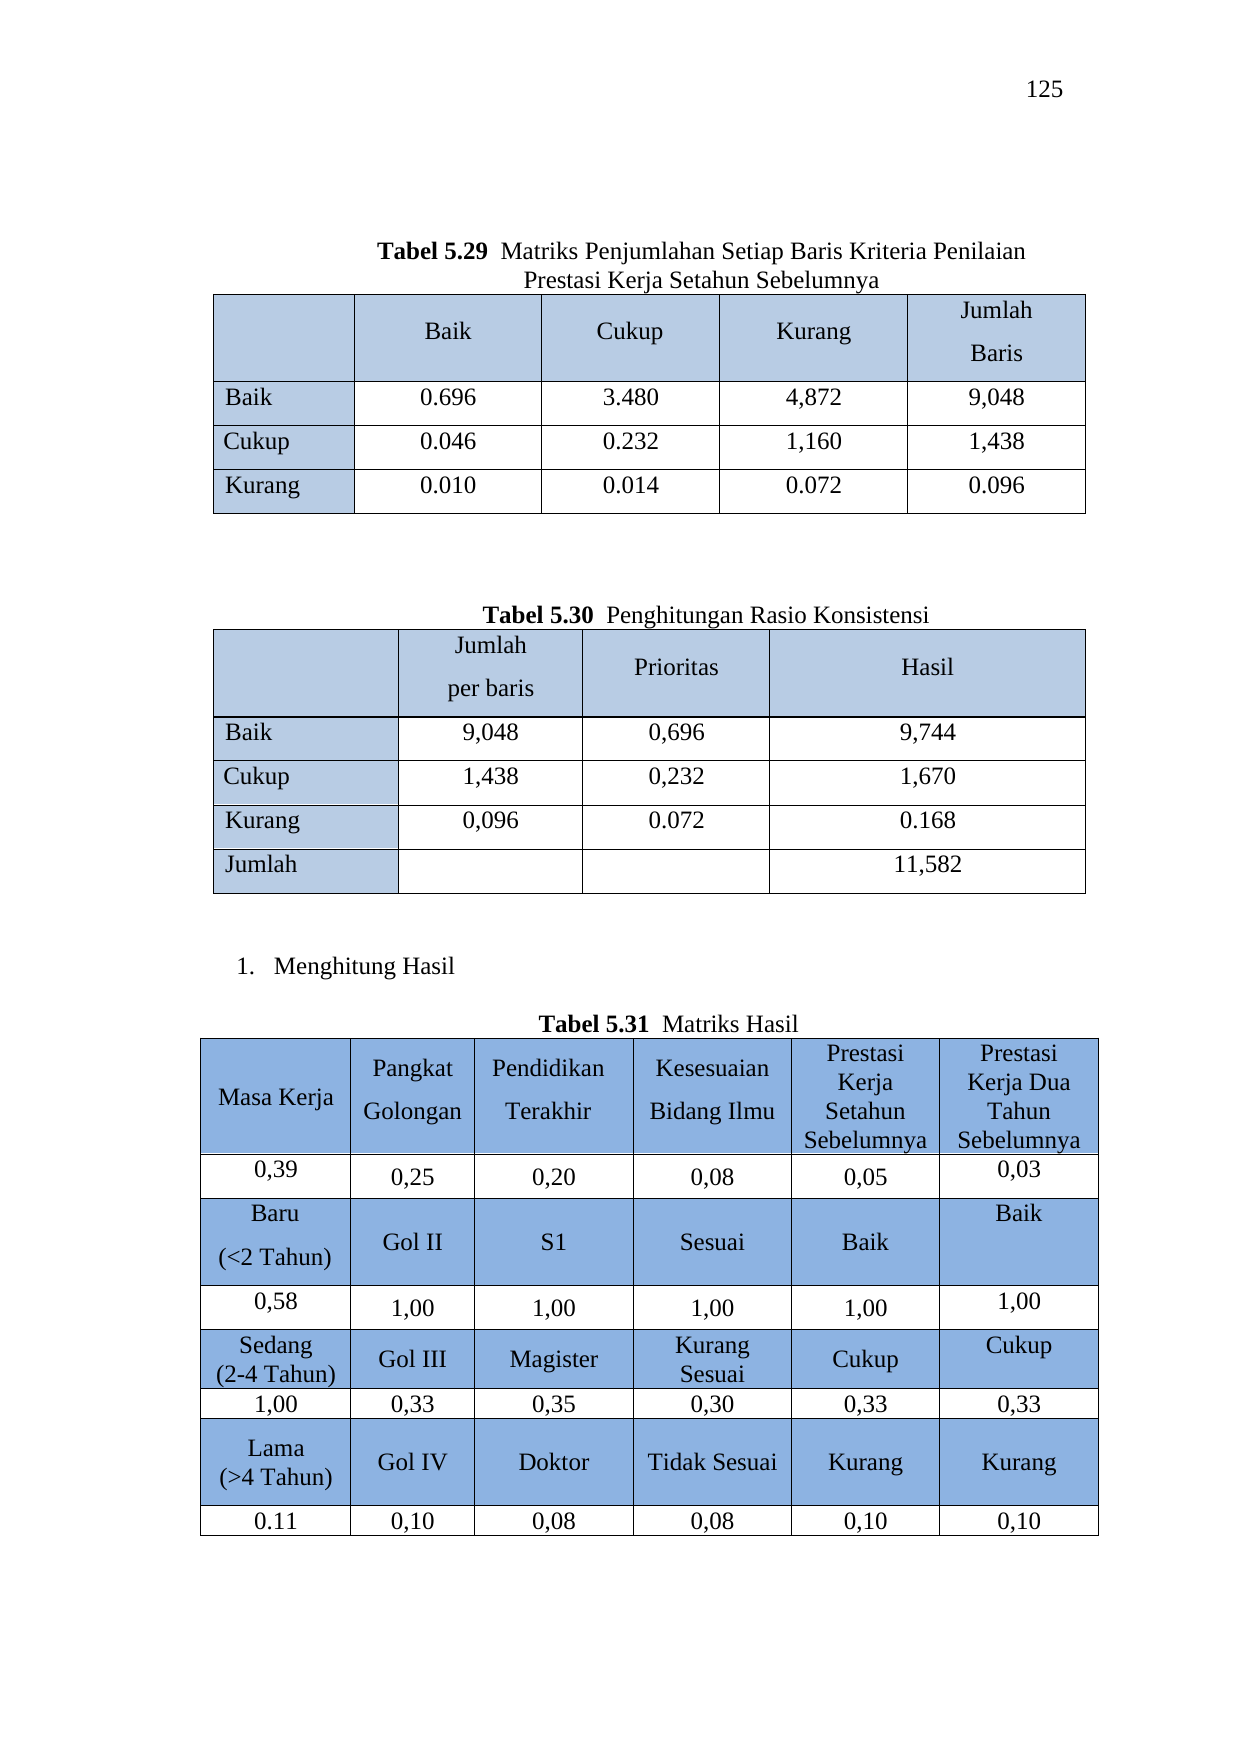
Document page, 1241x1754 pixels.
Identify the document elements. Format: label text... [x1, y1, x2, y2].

table_cell Lama (>4 Tahun) [201, 1419, 350, 1505]
list Menghitung Hasil [236, 951, 1063, 980]
table_header Prestasi Kerja Dua Tahun Sebelumnya [940, 1039, 1098, 1153]
table_cell 0,30 [634, 1389, 791, 1417]
table_cell 0,08 [634, 1155, 791, 1197]
table_header Jumlah per baris [399, 630, 582, 716]
table_cell 0,03 [940, 1155, 1098, 1197]
table_cell 9,744 [770, 718, 1085, 760]
table_header Kurang [720, 295, 907, 381]
table_cell Kurang [940, 1419, 1098, 1505]
table_cell 0,39 [201, 1155, 350, 1197]
table_cell 0.11 [201, 1506, 350, 1535]
table_cell 9,048 [399, 718, 582, 760]
table_cell Kurang [792, 1419, 939, 1505]
table_cell 0,58 [201, 1286, 350, 1329]
table_header [214, 630, 398, 716]
table_cell 0,33 [940, 1389, 1098, 1417]
table_cell 0,08 [475, 1506, 633, 1535]
table_cell 0,232 [583, 761, 769, 804]
table_cell 4,872 [720, 382, 907, 425]
table_cell 0.072 [720, 470, 907, 513]
table_cell Magister [475, 1330, 633, 1388]
table_header Baik [355, 295, 541, 381]
table_cell Baik [792, 1199, 939, 1285]
table_cell Baik [214, 382, 354, 425]
table_cell 0,10 [792, 1506, 939, 1535]
table_cell 1,438 [399, 761, 582, 804]
table_cell 1,00 [351, 1286, 474, 1329]
table_cell [583, 850, 769, 893]
table_cell 0.014 [542, 470, 719, 513]
table_cell 1,00 [634, 1286, 791, 1329]
table_cell 1,160 [720, 426, 907, 469]
table_cell 0,05 [792, 1155, 939, 1197]
table_cell 0,10 [940, 1506, 1098, 1535]
table_cell 0.696 [355, 382, 541, 425]
table_cell Cukup [214, 426, 354, 469]
table_cell 0,25 [351, 1155, 474, 1197]
table_cell Jumlah [214, 850, 398, 893]
table_cell Tidak Sesuai [634, 1419, 791, 1505]
table_cell Sesuai [634, 1199, 791, 1285]
table_cell 1,00 [792, 1286, 939, 1329]
table_cell 0,33 [351, 1389, 474, 1417]
table_header Cukup [542, 295, 719, 381]
table_header Masa Kerja [201, 1039, 350, 1153]
table_header Jumlah Baris [908, 295, 1085, 381]
table_cell Baik [940, 1199, 1098, 1285]
table_cell Kurang [214, 470, 354, 513]
table_cell 1,438 [908, 426, 1085, 469]
table_cell 0.046 [355, 426, 541, 469]
table_cell 0,08 [634, 1506, 791, 1535]
table_cell 1,00 [940, 1286, 1098, 1329]
table_header Pendidikan Terakhir [475, 1039, 633, 1153]
table_cell 0.010 [355, 470, 541, 513]
table_header Prestasi Kerja Setahun Sebelumnya [792, 1039, 939, 1153]
table_header [214, 295, 354, 381]
table_cell 0.232 [542, 426, 719, 469]
table_cell Cukup [792, 1330, 939, 1388]
table_cell Gol IV [351, 1419, 474, 1505]
table_header Hasil [770, 630, 1085, 716]
table_cell 1,00 [475, 1286, 633, 1329]
table_header Kesesuaian Bidang Ilmu [634, 1039, 791, 1153]
table_cell 9,048 [908, 382, 1085, 425]
table_cell Cukup [214, 761, 398, 804]
table_cell 1,670 [770, 761, 1085, 804]
table_cell 0,696 [583, 718, 769, 760]
table_cell [399, 850, 582, 893]
table_cell 0,35 [475, 1389, 633, 1417]
table_cell 3.480 [542, 382, 719, 425]
list Tabel 5.30 Penghitungan Rasio Konsistensi [349, 600, 1063, 629]
table_header Pangkat Golongan [351, 1039, 474, 1153]
table_cell 0,20 [475, 1155, 633, 1197]
list Tabel 5.29 Matriks Penjumlahan Setiap Baris Kriteria Penilaian Prestasi Kerja Setahun Sebelumnya [340, 236, 1063, 294]
table_cell Baru (<2 Tahun) [201, 1199, 350, 1285]
table_cell 0.168 [770, 806, 1085, 848]
table_cell 0.096 [908, 470, 1085, 513]
table_cell Gol II [351, 1199, 474, 1285]
table_cell 0,096 [399, 806, 582, 848]
table_cell S1 [475, 1199, 633, 1285]
table_cell 11,582 [770, 850, 1085, 893]
table_cell Baik [214, 718, 398, 760]
table_cell 1,00 [201, 1389, 350, 1417]
table_header Prioritas [583, 630, 769, 716]
table_cell Gol III [351, 1330, 474, 1388]
table_cell 0,10 [351, 1506, 474, 1535]
table_cell 0.072 [583, 806, 769, 848]
table_cell Doktor [475, 1419, 633, 1505]
table_cell 0,33 [792, 1389, 939, 1417]
table_cell Kurang [214, 806, 398, 848]
table_cell Cukup [940, 1330, 1098, 1388]
list Tabel 5.31 Matriks Hasil [274, 1009, 1063, 1037]
table_cell Kurang Sesuai [634, 1330, 791, 1388]
table_cell Sedang (2-4 Tahun) [201, 1330, 350, 1388]
